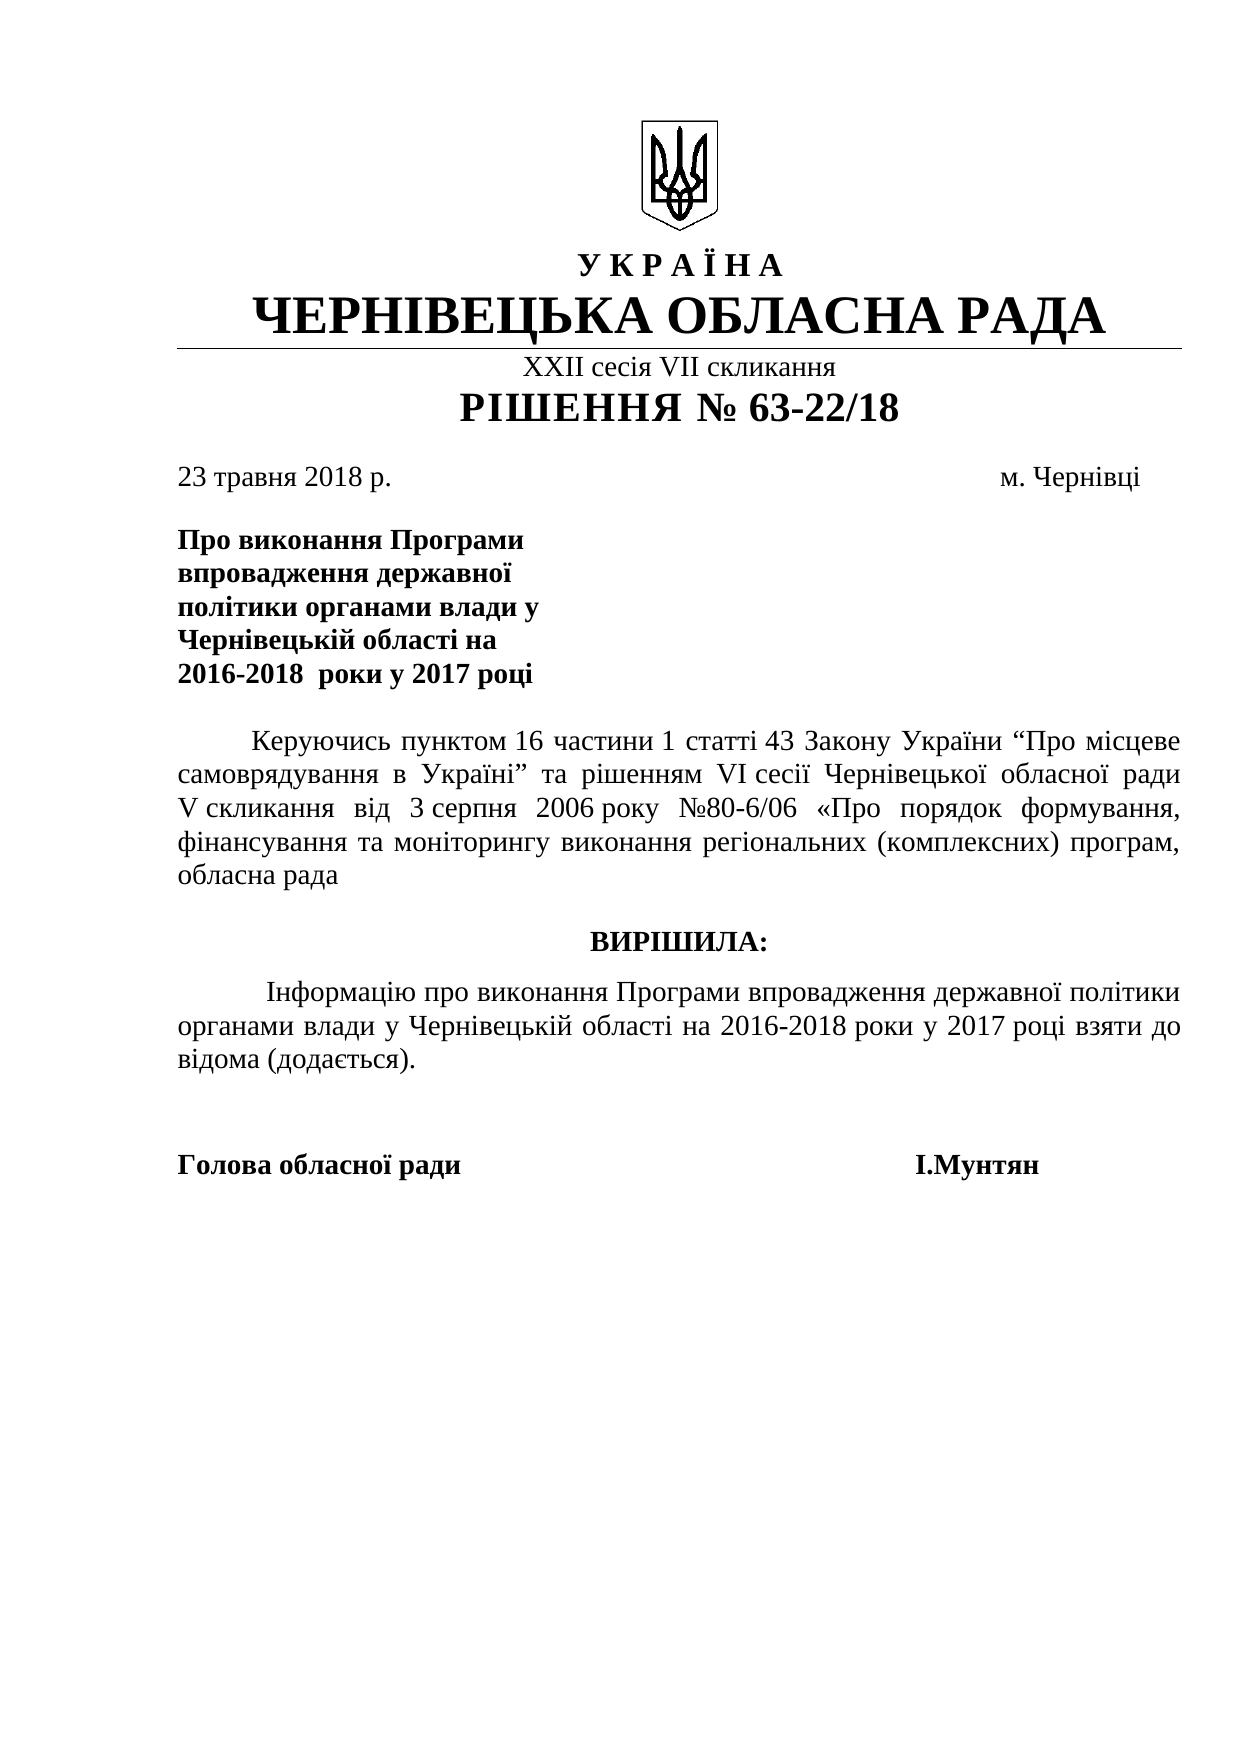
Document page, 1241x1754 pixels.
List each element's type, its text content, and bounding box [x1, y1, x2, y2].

text 2016-2018 роки у 2017 році [177, 656, 1181, 689]
text Керуючись пунктом 16 частини 1 статті 43 Закону України “Про місцеве самоврядування в Україні” та рішенням VІ сесії Чернівецької обласної ради V скликання від 3 серпня 2006 року №80-6/06 «Про порядок формування, фінансування та моніторингу виконання регіональних (комплексних) програм, обласна рада [177, 723, 1181, 891]
table_header 23 травня 2018 р. [166, 460, 610, 493]
list Голова обласної ради І.Мунтян [177, 1147, 1181, 1181]
table_header м. Чернівці [610, 460, 1152, 493]
text Чернівецькій області на [177, 622, 1181, 656]
text політики органами влади у [177, 589, 1181, 622]
text РІШЕННЯ № 63-22/18 [177, 383, 1181, 431]
subtitle ЧЕРНІВЕЦЬКА ОБЛАСНА РАДА [177, 283, 1182, 348]
text Інформацію про виконання Програми впровадження державної політики органами влади у Чернівецькій області на 2016-2018 роки у 2017 році взяти до відома (додається). [177, 974, 1181, 1075]
text впровадження державної [177, 555, 1181, 589]
text ВИРІШИЛА: [177, 924, 1181, 958]
text Про виконання Програми [177, 522, 1181, 555]
picture [639, 118, 720, 234]
subtitle XXІI сесія VII скликання [177, 349, 1181, 383]
text У К Р А Ї Н А [177, 233, 1182, 283]
